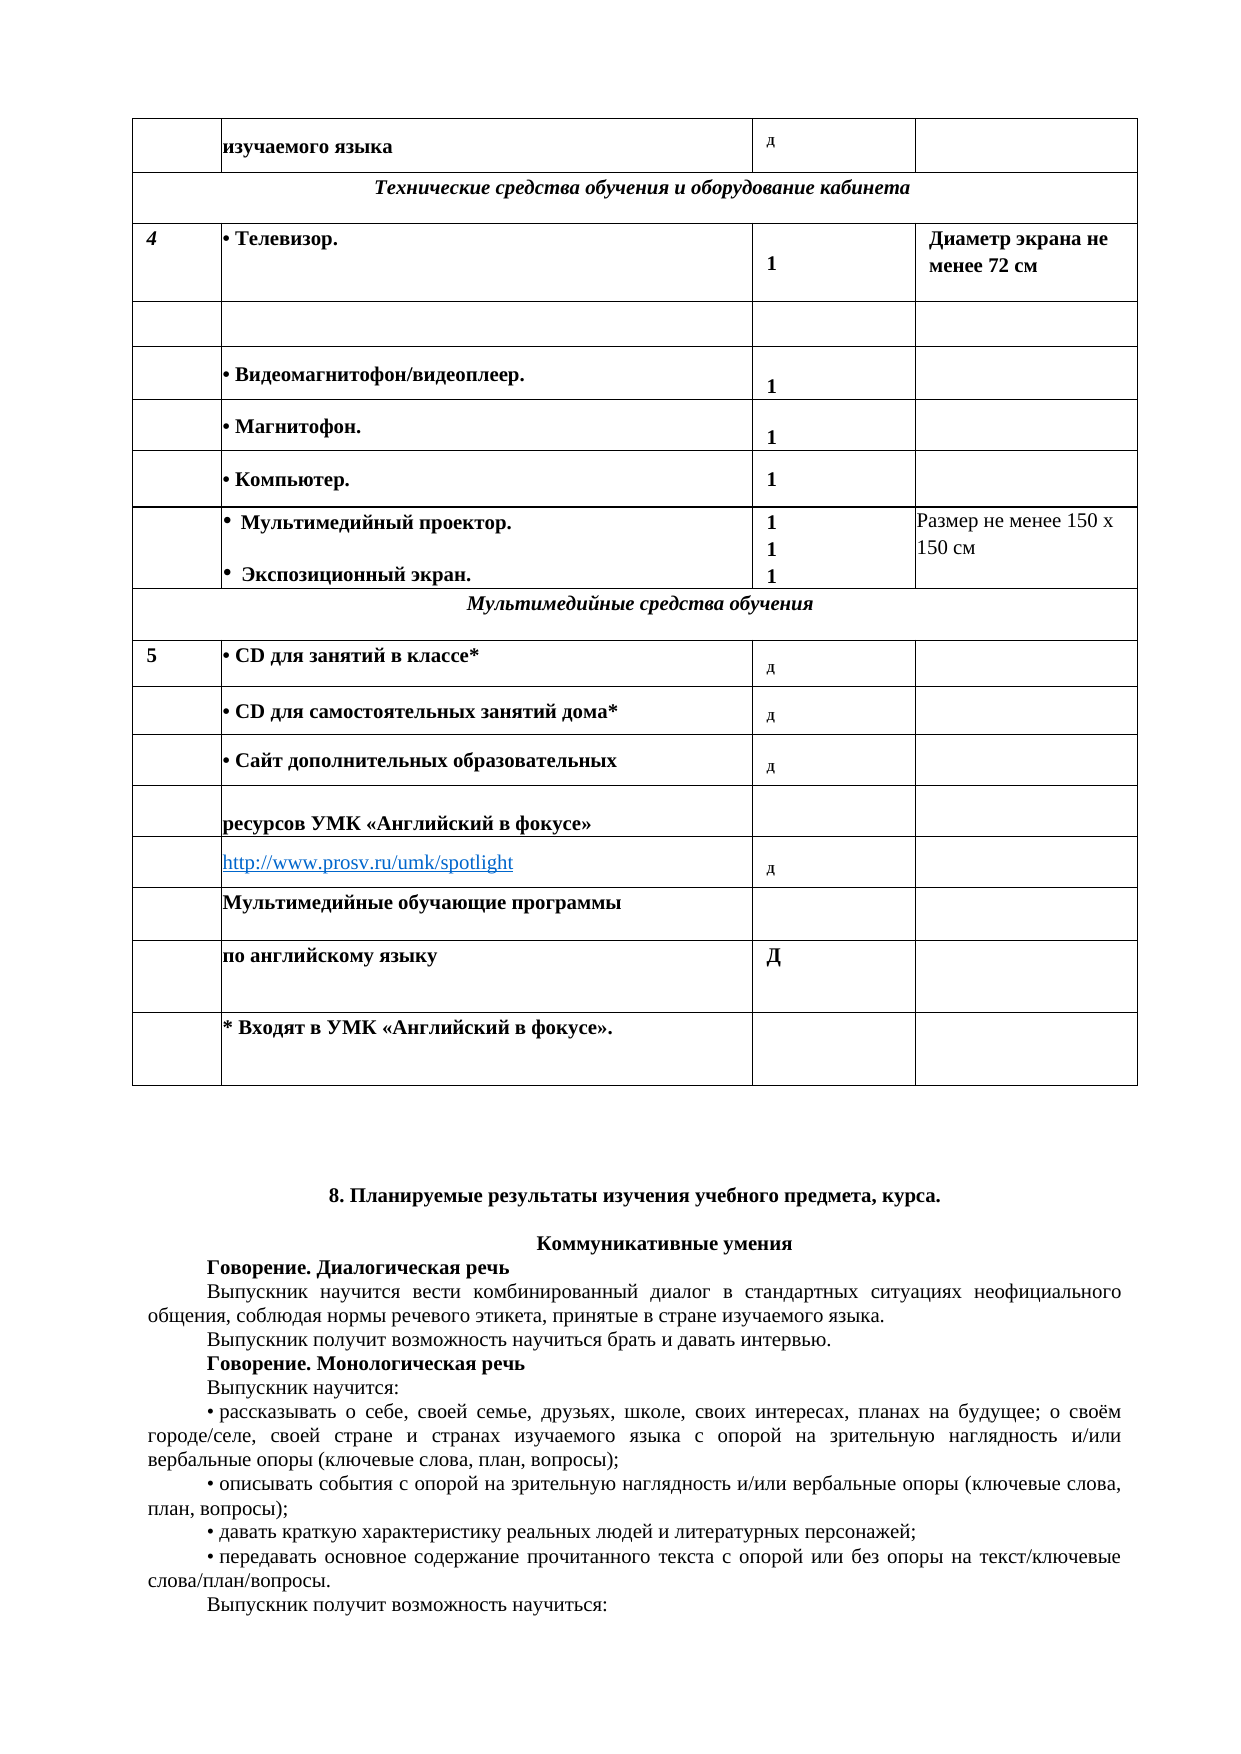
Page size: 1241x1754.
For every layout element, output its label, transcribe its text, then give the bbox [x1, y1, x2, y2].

table_cell [916, 888, 1137, 939]
table_cell Диаметр экрана не менее 72 см [916, 224, 1137, 301]
table_cell 1 1 1 1 1 К [753, 508, 915, 588]
table_cell [133, 786, 221, 836]
table_cell 1 [753, 224, 915, 301]
table_cell [916, 302, 1137, 346]
text Выпускник научится: [148, 1375, 1122, 1399]
table_cell [916, 837, 1137, 887]
table_cell 1 [753, 400, 915, 450]
table_cell 4 [133, 224, 221, 301]
text • рассказывать о себе, своей семье, друзьях, школе, своих интересах, планах на будущее; о своём городе/селе, своей стране и странах изучаемого языка с опорой на зрительную наглядность и/или вербальные опоры (ключевые слова, план, вопросы); [148, 1399, 1122, 1471]
table_cell [133, 687, 221, 733]
table_cell [133, 837, 221, 887]
table_cell [133, 119, 221, 172]
table_cell [916, 451, 1137, 506]
text Говорение. Диалогическая речь [148, 1255, 1122, 1279]
table_cell Д [753, 837, 915, 887]
table_cell Технические средства обучения и оборудование кабинета [133, 173, 1137, 223]
table_cell • CD для самостоятельных занятий дома* [222, 687, 752, 733]
table_cell [222, 302, 752, 346]
table_cell [916, 687, 1137, 733]
table_cell [916, 786, 1137, 836]
table_cell [133, 888, 221, 939]
table_cell по английскому языку [222, 941, 752, 1012]
table_cell [916, 941, 1137, 1012]
table_cell Размер не менее 150 х 150 см [916, 508, 1137, 588]
table_cell Д [753, 119, 915, 172]
table_cell Д [753, 687, 915, 733]
table_cell [133, 941, 221, 1012]
table_cell Мультимедийные обучающие программы [222, 888, 752, 939]
table_cell ресурсов УМК «Английский в фокусе» [222, 786, 752, 836]
table_cell [133, 735, 221, 785]
table_cell • Сайт дополнительных образовательных [222, 735, 752, 785]
table_cell [753, 786, 915, 836]
table_cell [133, 1013, 221, 1085]
text Говорение. Монологическая речь [148, 1351, 1122, 1375]
table_cell • Видеомагнитофон/видеоплеер. [222, 347, 752, 399]
table_cell • CD для занятий в классе* [222, 641, 752, 686]
table_cell • Компьютер. [222, 451, 752, 506]
table_cell http://www.prosv.ru/umk/spotlight [222, 837, 752, 887]
table_cell [753, 888, 915, 939]
text Выпускник получит возможность научиться брать и давать интервью. [148, 1327, 1122, 1351]
text 8. Планируемые результаты изучения учебного предмета, курса. [148, 1183, 1122, 1207]
table_cell [916, 1013, 1137, 1085]
table_cell [133, 347, 221, 399]
text Коммуникативные умения [148, 1231, 1122, 1255]
table_cell [753, 1013, 915, 1085]
table_cell 1 [753, 451, 915, 506]
table_cell • Телевизор. [222, 224, 752, 301]
text Выпускник научится вести комбинированный диалог в стандартных ситуациях неофициального общения, соблюдая нормы речевого этикета, принятые в стране изучаемого языка. [148, 1279, 1122, 1327]
table_cell • Магнитофон. [222, 400, 752, 450]
table_cell Мультимедийные средства обучения [133, 589, 1137, 639]
table_cell [133, 451, 221, 506]
table_cell [133, 508, 221, 588]
table_cell [916, 641, 1137, 686]
text • давать краткую характеристику реальных людей и литературных персонажей; [148, 1519, 1122, 1543]
table_cell Мультимедийный проектор. Экспозиционный экран. Классная доска с набором приспособлений для крепления таблиц, плакатов и картинок. Стенд для размещения творческих работ учащихся. Стол учительский с тумбой. Ученические столы 2-местные с комплектом стульев. [222, 508, 752, 588]
table_cell Д [753, 735, 915, 785]
table_cell [753, 302, 915, 346]
table_cell [916, 119, 1137, 172]
table_cell Д [753, 641, 915, 686]
text Выпускник получит возможность научиться: [148, 1592, 1122, 1616]
table_cell изучаемого языка [222, 119, 752, 172]
table_cell [133, 302, 221, 346]
text • передавать основное содержание прочитанного текста с опорой или без опоры на текст/ключевые слова/план/вопросы. [148, 1543, 1122, 1592]
table_cell [916, 735, 1137, 785]
text • описывать события с опорой на зрительную наглядность и/или вербальные опоры (ключевые слова, план, вопросы); [148, 1471, 1122, 1519]
table_cell [916, 400, 1137, 450]
table_cell Д [753, 941, 915, 1012]
table_cell 1 [753, 347, 915, 399]
table_cell * Входят в УМК «Английский в фокусе». [222, 1013, 752, 1085]
table_cell [133, 400, 221, 450]
table_cell [916, 347, 1137, 399]
table_cell 5 [133, 641, 221, 686]
